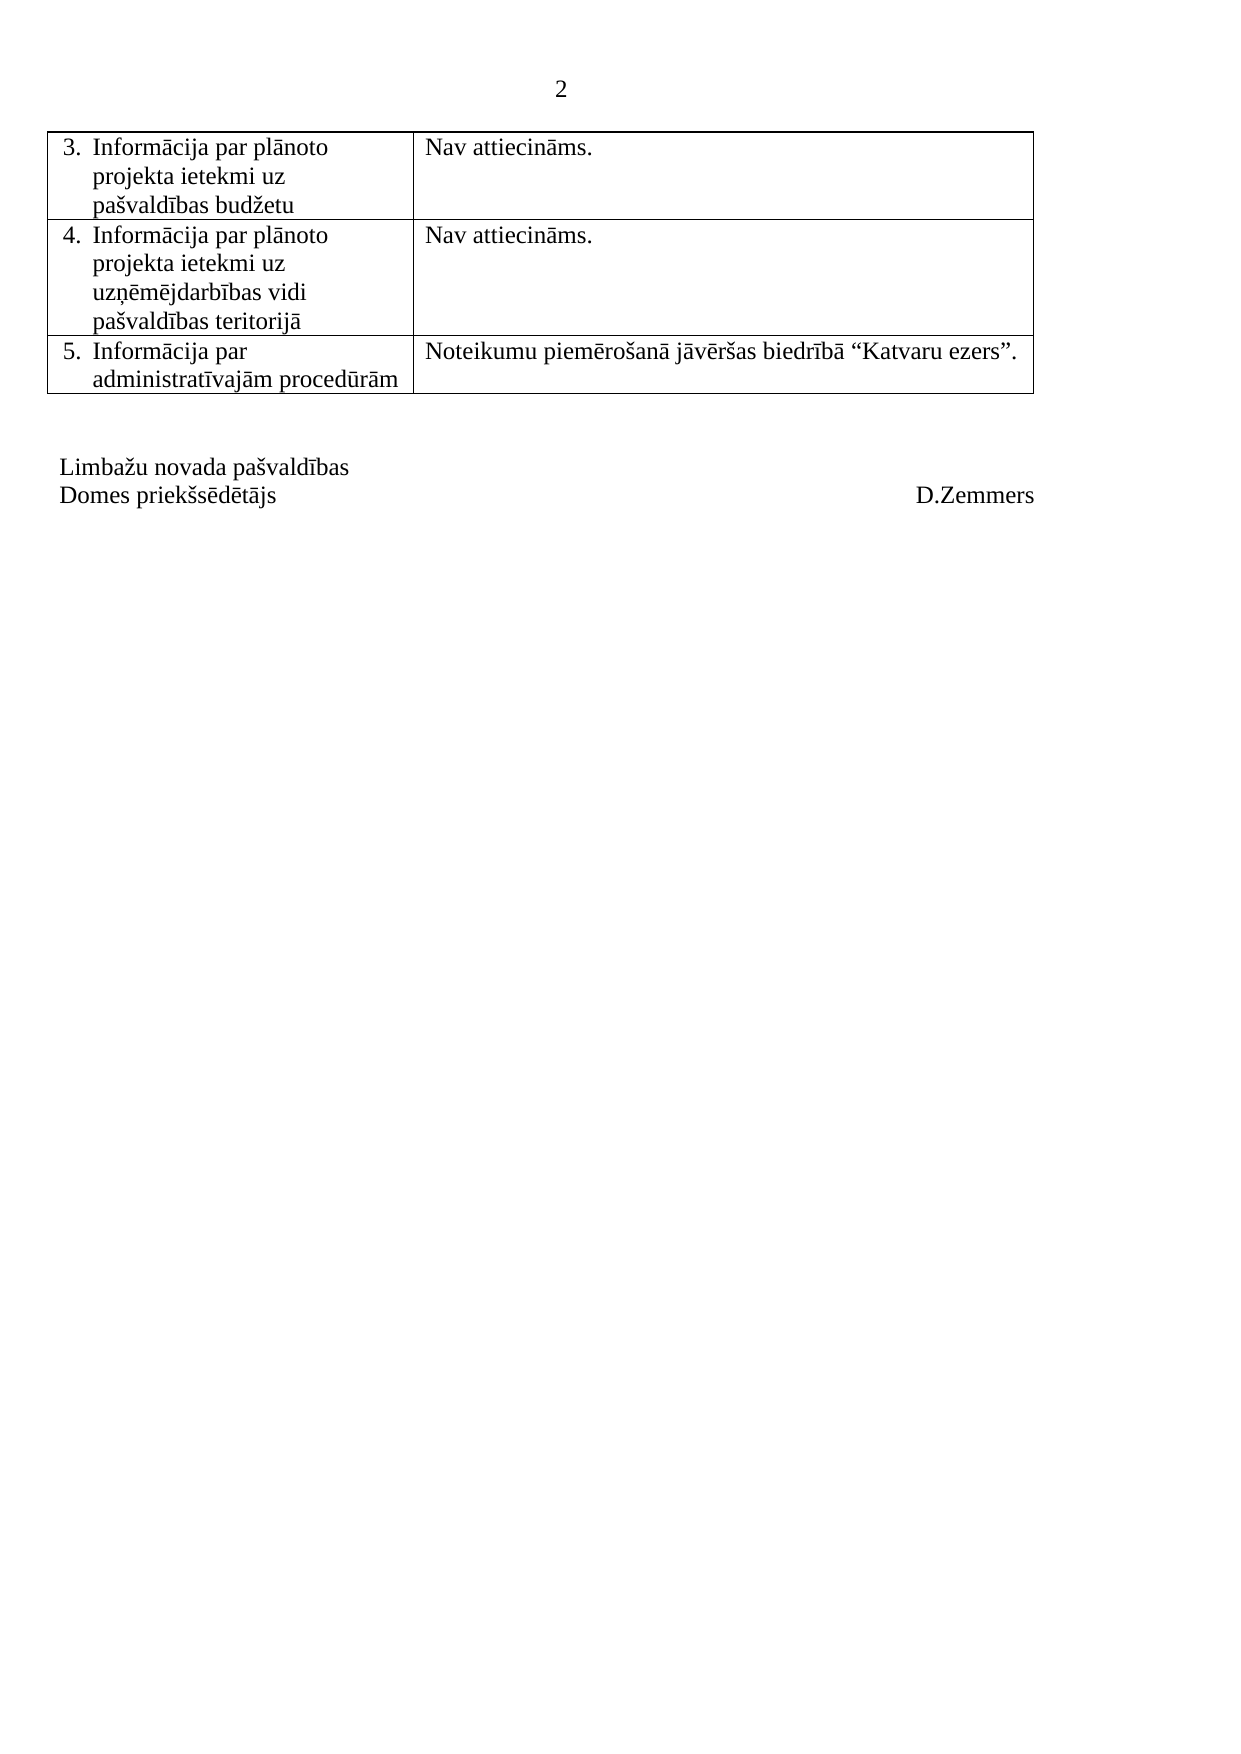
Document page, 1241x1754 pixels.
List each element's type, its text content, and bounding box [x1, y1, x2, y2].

table_cell Nav attiecināms. [414, 133, 1033, 219]
text Limbažu novada pašvaldības [59, 452, 1063, 481]
text Domes priekšsēdētājs D.Zemmers [59, 481, 1063, 509]
table_cell Informācija par administratīvajām procedūrām [48, 336, 413, 393]
table_cell Informācija par plānoto projekta ietekmi uz uzņēmējdarbības vidi pašvaldības teritorijā [48, 220, 413, 335]
table_cell Informācija par plānoto projekta ietekmi uz pašvaldības budžetu [48, 133, 413, 219]
table_cell Nav attiecināms. [414, 220, 1033, 335]
table_cell Noteikumu piemērošanā jāvēršas biedrībā “Katvaru ezers”. [414, 336, 1033, 393]
